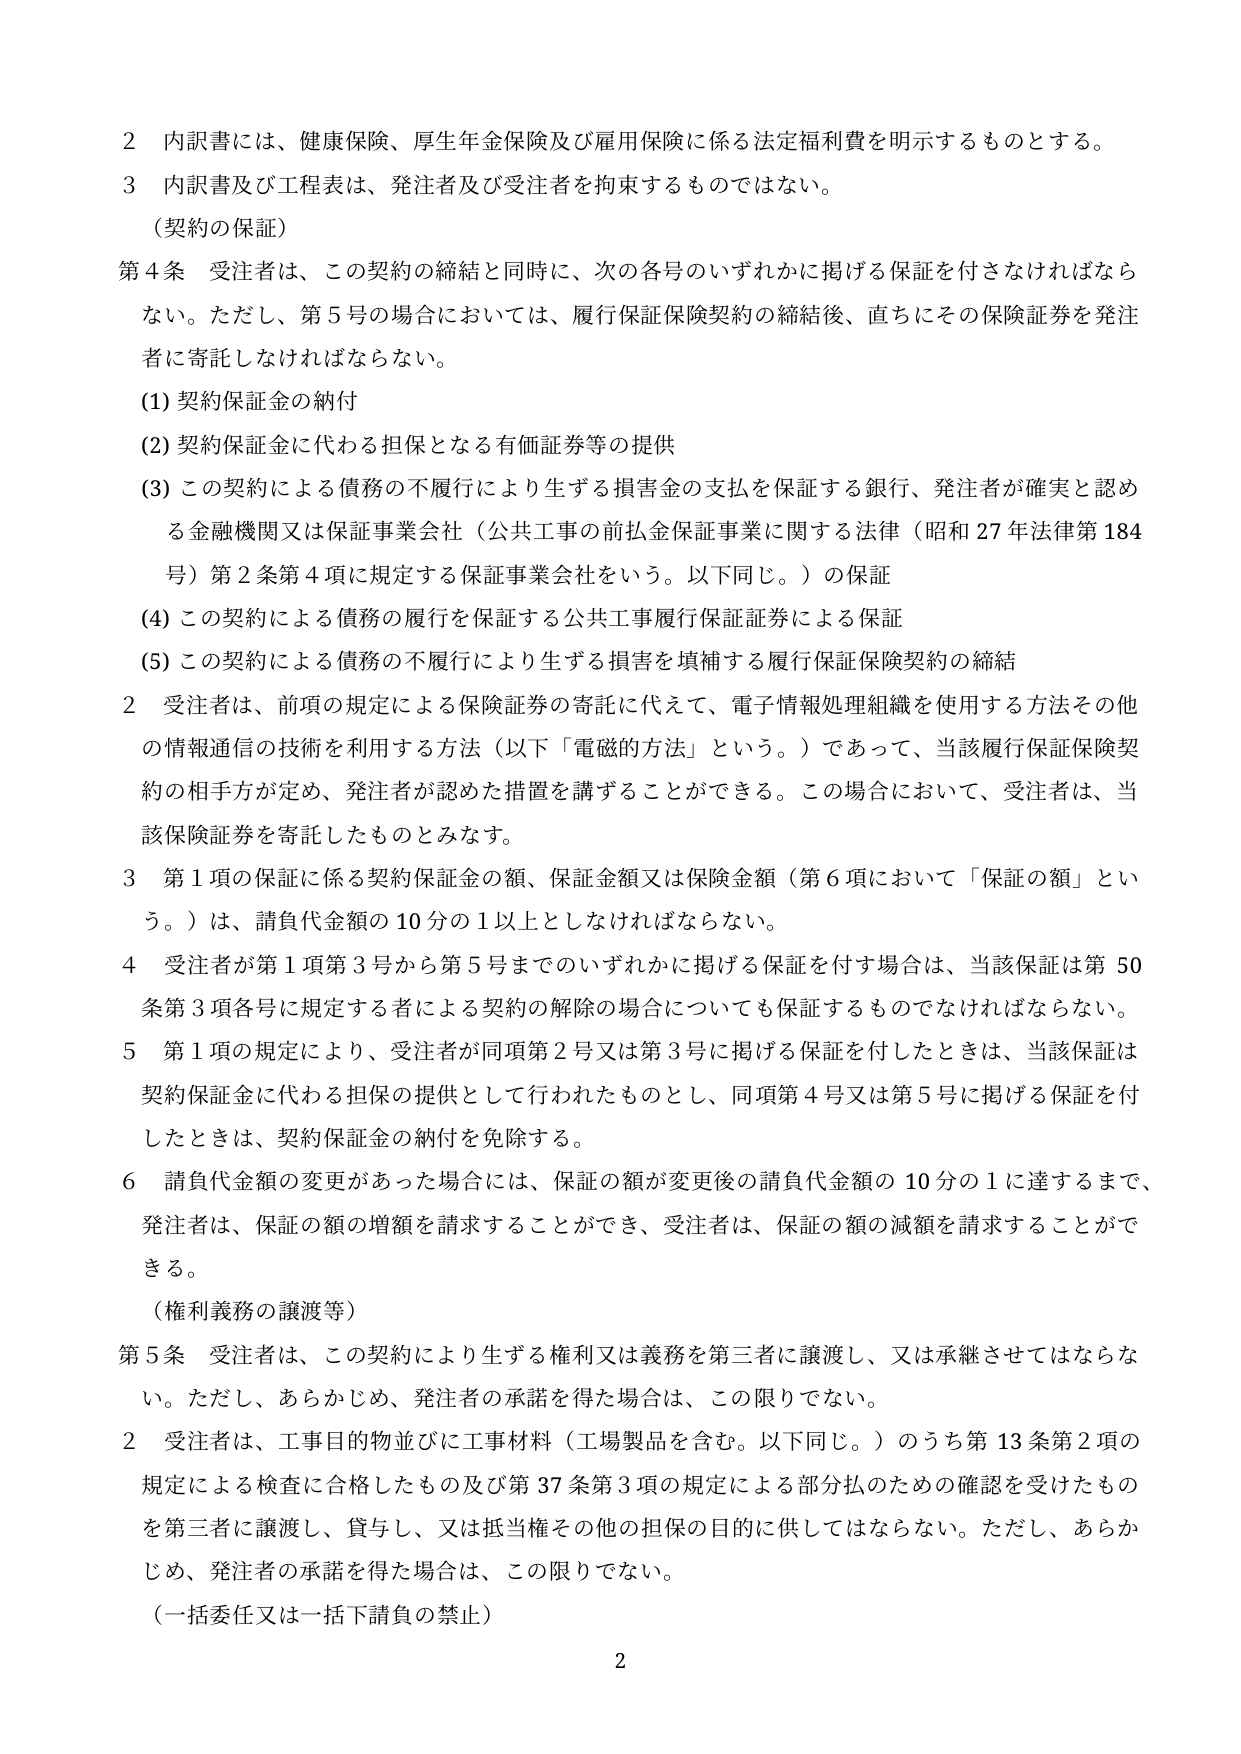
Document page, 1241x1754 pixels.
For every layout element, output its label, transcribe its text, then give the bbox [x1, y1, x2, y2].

text （権利義務の譲渡等） [118, 1289, 1142, 1332]
text 第５条 受注者は、この契約により生ずる権利又は義務を第三者に譲渡し、又は承継させてはならない。ただし、あらかじめ、発注者の承諾を得た場合は、この限りでない。 [118, 1332, 1142, 1419]
text (1) 契約保証金の納付 [118, 379, 1142, 422]
text ４ 受注者が第１項第３号から第５号までのいずれかに掲げる保証を付す場合は、当該保証は第50条第３項各号に規定する者による契約の解除の場合についても保証するものでなければならない。 [118, 942, 1142, 1029]
text ３ 内訳書及び工程表は、発注者及び受注者を拘束するものではない。 [118, 162, 1142, 205]
text (5) この契約による債務の不履行により生ずる損害を填補する履行保証保険契約の締結 [118, 639, 1142, 682]
text ２ 内訳書には、健康保険、厚生年金保険及び雇用保険に係る法定福利費を明示するものとする。 [118, 119, 1142, 162]
text ３ 第１項の保証に係る契約保証金の額、保証金額又は保険金額（第６項において「保証の額」という。）は、請負代金額の10分の１以上としなければならない。 [118, 855, 1142, 942]
text ２ 受注者は、工事目的物並びに工事材料（工場製品を含む。以下同じ。）のうち第13条第２項の規定による検査に合格したもの及び第37条第３項の規定による部分払のための確認を受けたものを第三者に譲渡し、貸与し、又は抵当権その他の担保の目的に供してはならない。ただし、あらかじめ、発注者の承諾を得た場合は、この限りでない。 [118, 1419, 1142, 1592]
text （一括委任又は一括下請負の禁止） [118, 1592, 1142, 1635]
text (3) この契約による債務の不履行により生ずる損害金の支払を保証する銀行、発注者が確実と認める金融機関又は保証事業会社（公共工事の前払金保証事業に関する法律（昭和27年法律第184号）第２条第４項に規定する保証事業会社をいう。以下同じ。）の保証 [118, 465, 1142, 595]
text ６ 請負代金額の変更があった場合には、保証の額が変更後の請負代金額の10分の１に達するまで、発注者は、保証の額の増額を請求することができ、受注者は、保証の額の減額を請求することができる。 [118, 1159, 1142, 1289]
text ２ 受注者は、前項の規定による保険証券の寄託に代えて、電子情報処理組織を使用する方法その他の情報通信の技術を利用する方法（以下「電磁的方法」という。）であって、当該履行保証保険契約の相手方が定め、発注者が認めた措置を講ずることができる。この場合において、受注者は、当該保険証券を寄託したものとみなす。 [118, 682, 1142, 855]
text ５ 第１項の規定により、受注者が同項第２号又は第３号に掲げる保証を付したときは、当該保証は契約保証金に代わる担保の提供として行われたものとし、同項第４号又は第５号に掲げる保証を付したときは、契約保証金の納付を免除する。 [118, 1029, 1142, 1159]
text 第４条 受注者は、この契約の締結と同時に、次の各号のいずれかに掲げる保証を付さなければならない。ただし、第５号の場合においては、履行保証保険契約の締結後、直ちにその保険証券を発注者に寄託しなければならない。 [118, 249, 1142, 379]
text (4) この契約による債務の履行を保証する公共工事履行保証証券による保証 [118, 595, 1142, 639]
text (2) 契約保証金に代わる担保となる有価証券等の提供 [118, 422, 1142, 465]
text （契約の保証） [118, 205, 1142, 249]
